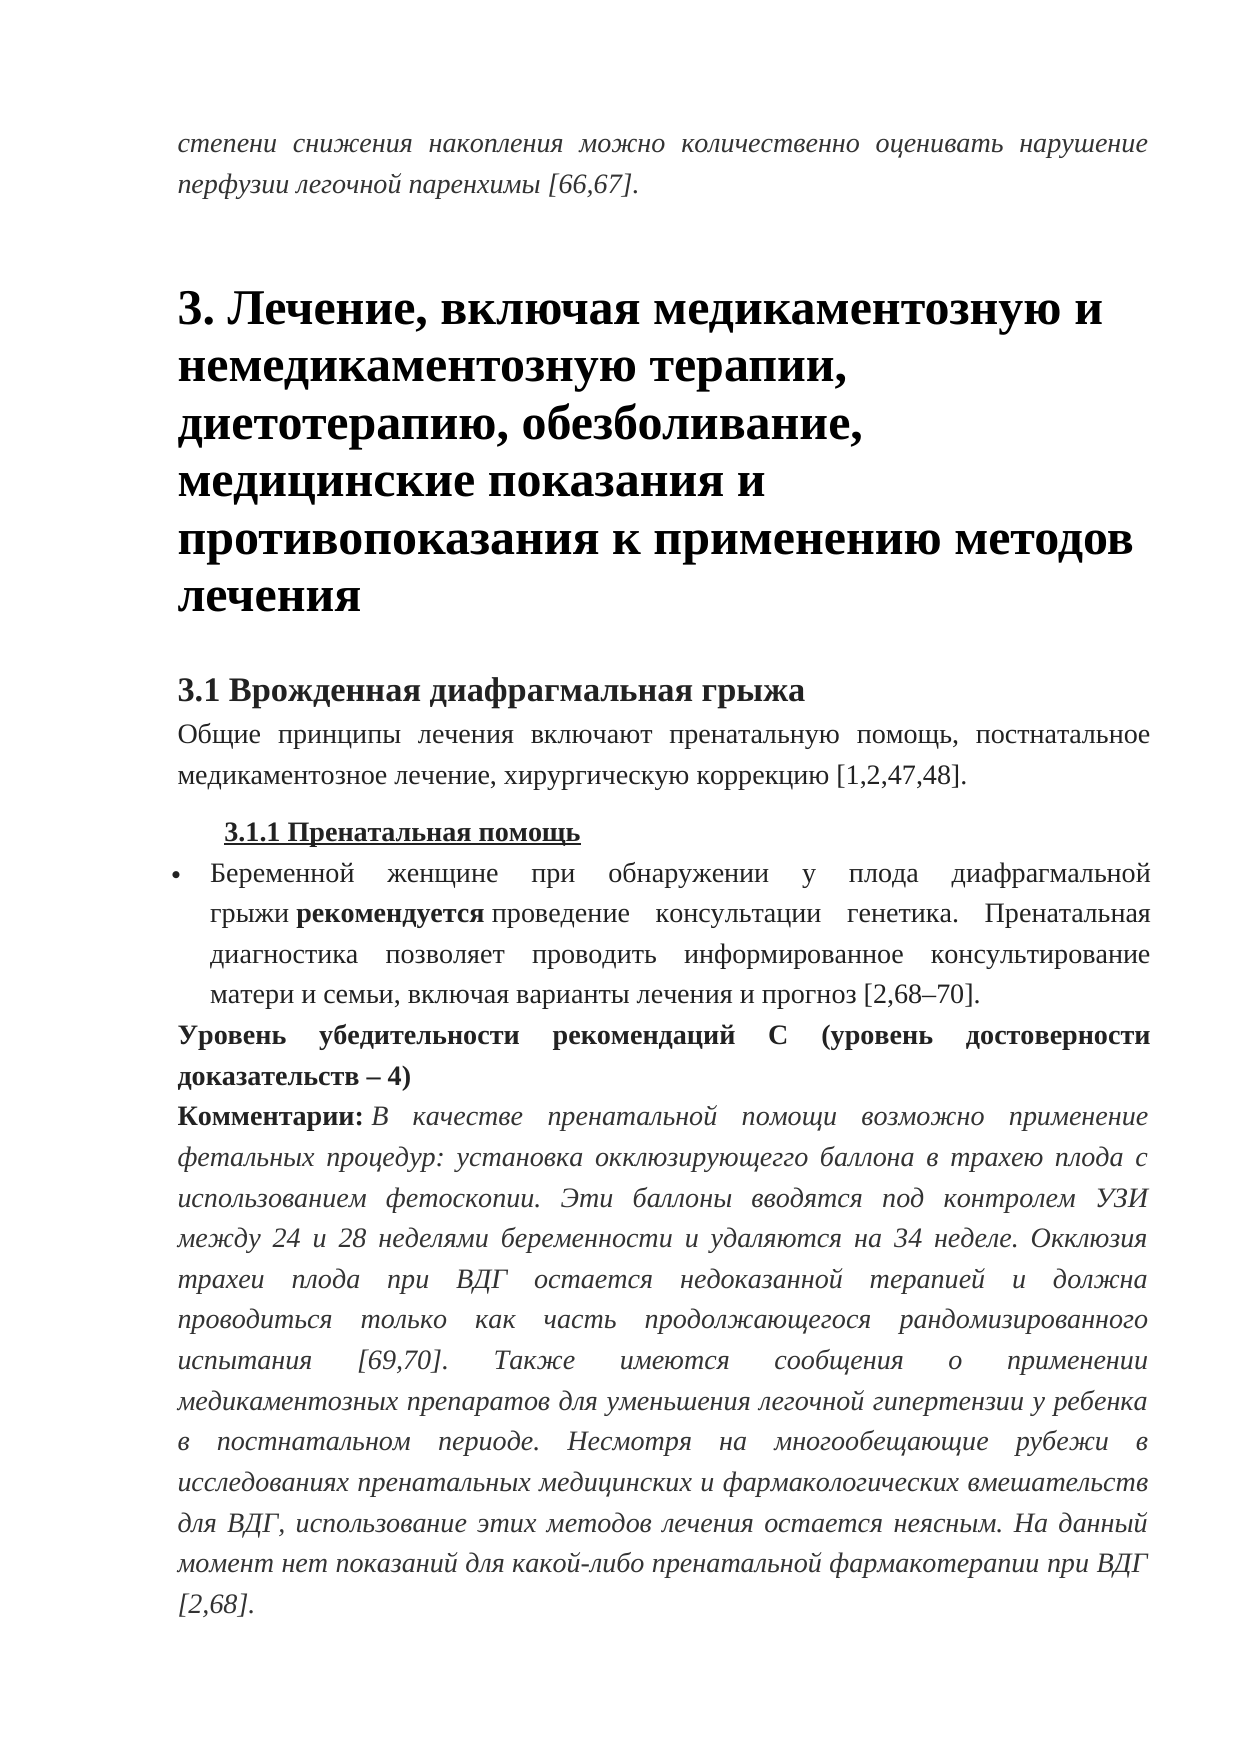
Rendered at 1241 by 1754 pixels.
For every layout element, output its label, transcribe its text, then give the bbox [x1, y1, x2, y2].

text Уровень убедительности рекомендаций С (уровень достоверности доказательств – 4) [177, 1010, 1152, 1091]
text 3.1 Врожденная диафрагмальная грыжа [177, 669, 1152, 709]
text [177, 118, 1152, 199]
text Общие принципы лечения включают пренатальную помощь, постнатальное медикаментозное лечение, хирургическую коррекцию [1,2,47,48]. [177, 709, 1152, 790]
list Беременной женщине при обнаружении у плода диафрагмальной грыжи рекомендуется проведение консультации генетика. Пренатальная диагностика позволяет проводить информированное консультирование матери и семьи, включая варианты лечения и прогноз [2,68–70]. [172, 847, 1152, 1010]
text 3.1.1 Пренатальная помощь [224, 815, 1105, 847]
text 3. Лечение, включая медикаментозную и немедикаментозную терапии, диетотерапию, обезболивание, медицинские показания и противопоказания к применению методов лечения [177, 277, 1152, 622]
text Комментарии: В качестве пренатальной помощи возможно применение фетальных процедур: установка окклюзирующегго баллона в трахею плода с использованием фетоскопии. Эти баллоны вводятся под контролем УЗИ между 24 и 28 неделями беременности и удаляются на 34 неделе. Окклюзия трахеи плода при ВДГ остается недоказанной терапией и должна проводиться только как часть продолжающегося рандомизированного испытания [69,70]. Также имеются сообщения о применении медикаментозных препаратов для уменьшения легочной гипертензии у ребенка в постнатальном периоде. Несмотря на многообещающие рубежи в исследованиях пренатальных медицинских и фармакологических вмешательств для ВДГ, использование этих методов лечения остается неясным. На данный момент нет показаний для какой-либо пренатальной фармакотерапии при ВДГ [2,68]. [177, 1091, 1152, 1619]
